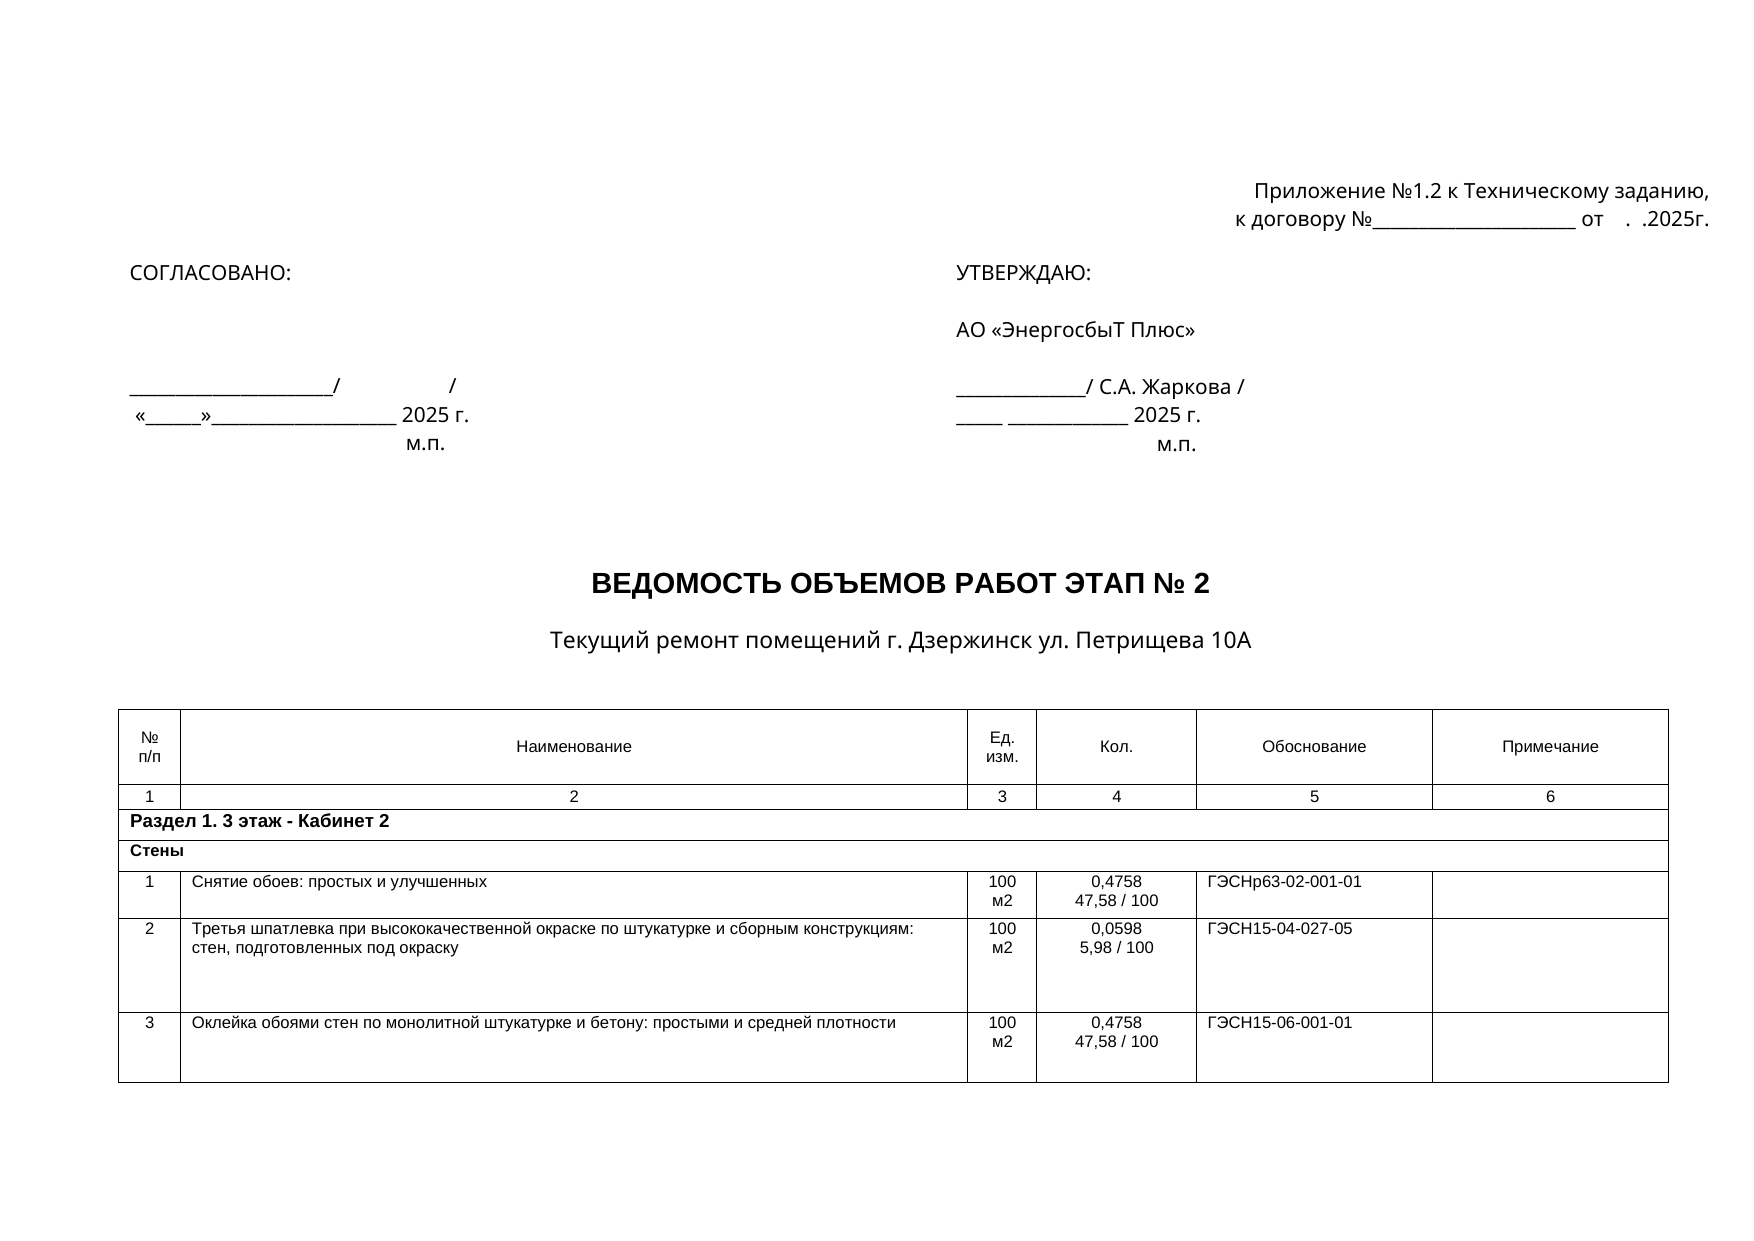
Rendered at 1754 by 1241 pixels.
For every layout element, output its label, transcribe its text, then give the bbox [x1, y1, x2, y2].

text Приложение №1.2 к Техническому заданию, [118, 176, 1710, 204]
table_cell [1433, 1013, 1668, 1082]
table_cell 2 [181, 785, 967, 808]
table_cell Оклейка обоями стен по монолитной штукатурке и бетону: простыми и средней плотности [181, 1013, 967, 1082]
table_header СОГЛАСОВАНО: [118, 258, 945, 315]
table_cell 1 [119, 785, 180, 808]
table_cell 100 м2 [968, 1013, 1036, 1082]
table_cell Раздел 1. 3 этаж - Кабинет 2 [119, 810, 1668, 840]
table_cell 2 [119, 919, 180, 1012]
table_header № п/п [119, 710, 180, 783]
table_cell 3 [968, 785, 1036, 808]
table_cell 0,4758 47,58 / 100 [1037, 1013, 1196, 1082]
table_cell 0,0598 5,98 / 100 [1037, 919, 1196, 1012]
text к договору №______________________ от . .2025г. [118, 204, 1710, 233]
table_cell 0,4758 47,58 / 100 [1037, 872, 1196, 918]
table_cell ГЭСН15-04-027-05 [1197, 919, 1432, 1012]
table_cell 5 [1197, 785, 1432, 808]
table_header Кол. [1037, 710, 1196, 783]
table_cell [1433, 919, 1668, 1012]
table_cell 4 [1037, 785, 1196, 808]
table_cell 3 [119, 1013, 180, 1082]
table_cell ГЭСНр63-02-001-01 [1197, 872, 1432, 918]
table_cell 6 [1433, 785, 1668, 808]
table_cell Стены [119, 841, 1668, 871]
table_header ВЕДОМОСТЬ ОБЪЕМОВ РАБОТ ЭТАП № 2 [118, 566, 1683, 624]
table_header Обоснование [1197, 710, 1432, 783]
table_cell [1433, 872, 1668, 918]
table_header Примечание [1433, 710, 1668, 783]
table_cell 1 [119, 872, 180, 918]
table_cell АО «ЭнергосбыТ Плюс» ______________/ С.А. Жаркова / _____ _____________ 2025 г. м.п. [945, 315, 1698, 512]
table_cell Снятие обоев: простых и улучшенных [181, 872, 967, 918]
table_cell 100 м2 [968, 919, 1036, 1012]
table_cell ______________________/ / «______»____________________ 2025 г. м.п. [118, 315, 945, 512]
table_header УТВЕРЖДАЮ: [945, 258, 1698, 315]
table_cell Третья шпатлевка при высококачественной окраске по штукатурке и сборным конструкциям: стен, подготовленных под окраску [181, 919, 967, 1012]
table_header Ед. изм. [968, 710, 1036, 783]
table_cell 100 м2 [968, 872, 1036, 918]
table_cell ГЭСН15-06-001-01 [1197, 1013, 1432, 1082]
table_header Наименование [181, 710, 967, 783]
table_cell Текущий ремонт помещений г. Дзержинск ул. Петрищева 10А [118, 624, 1683, 680]
